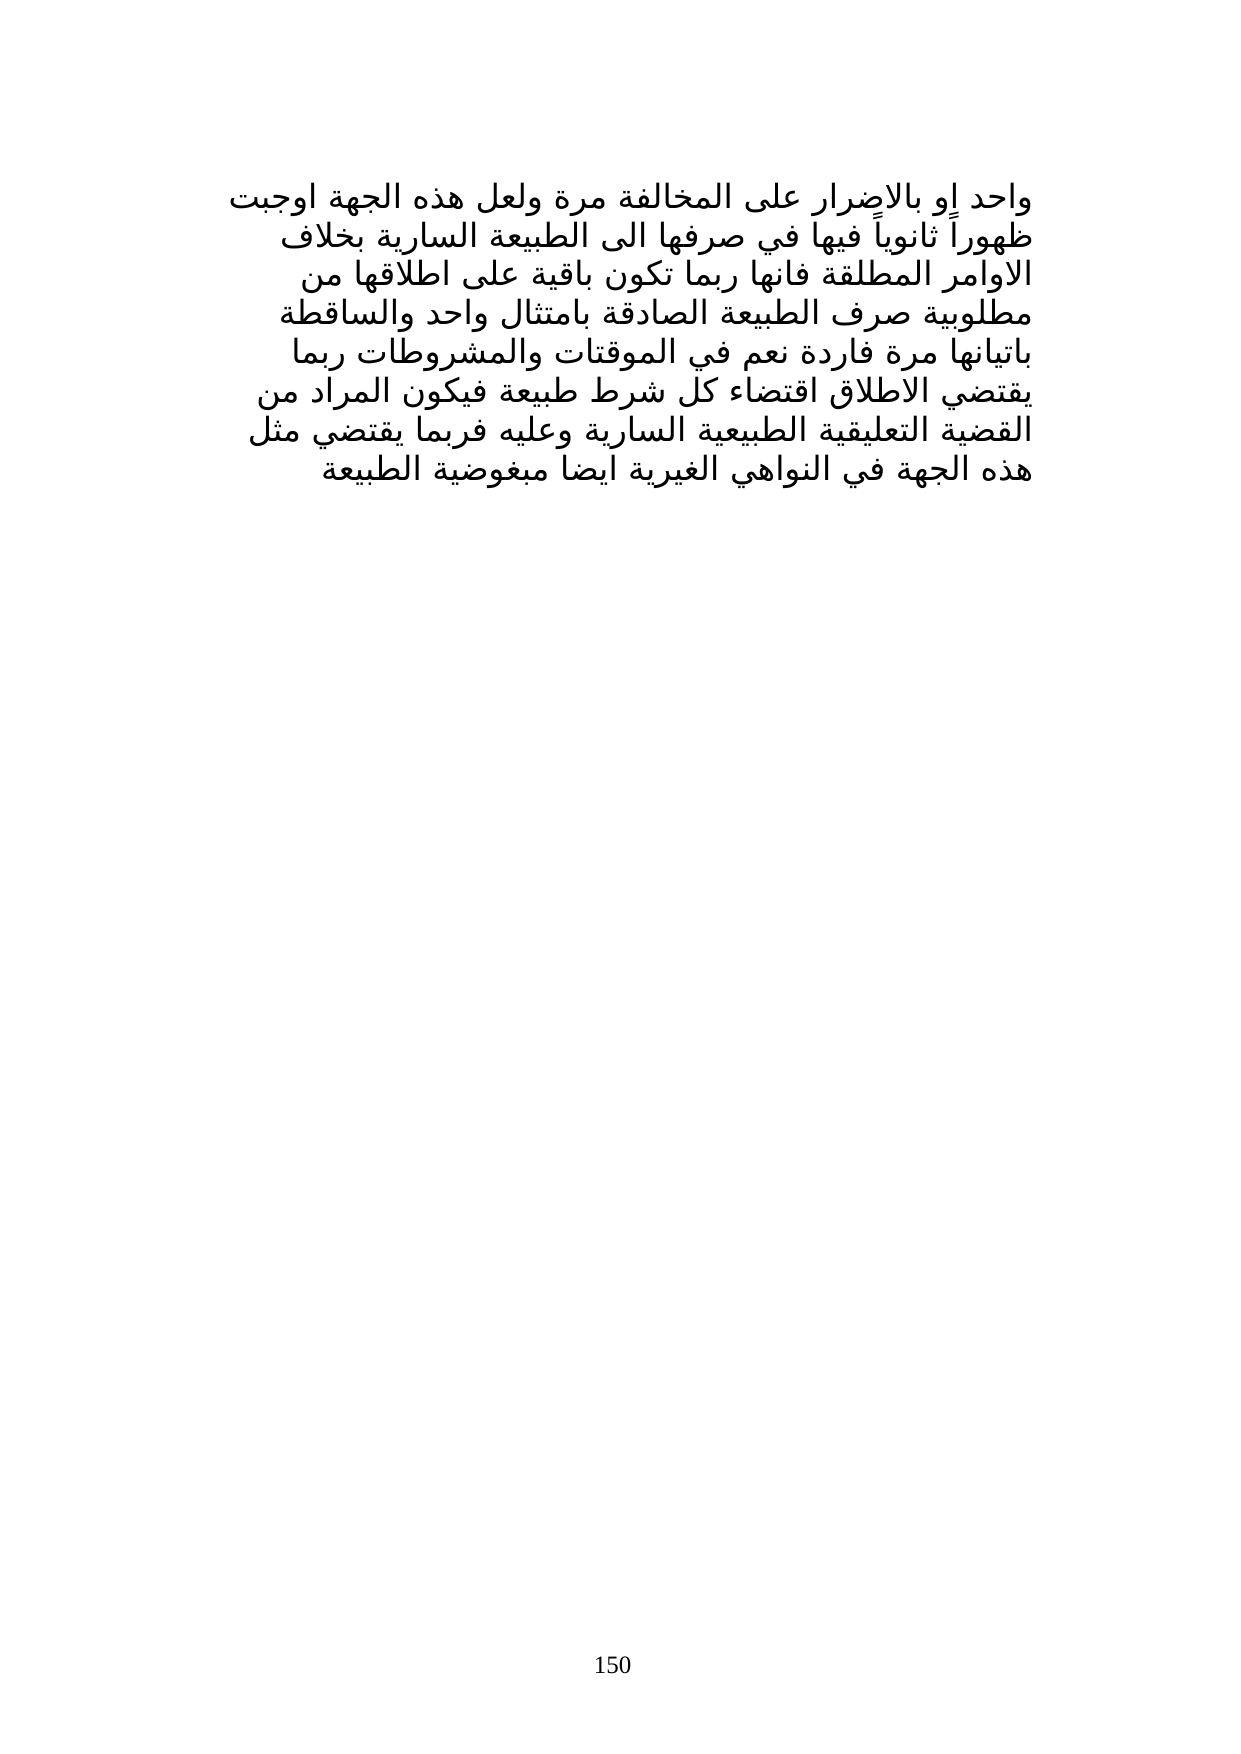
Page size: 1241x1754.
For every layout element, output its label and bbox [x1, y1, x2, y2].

text [222, 177, 1033, 488]
